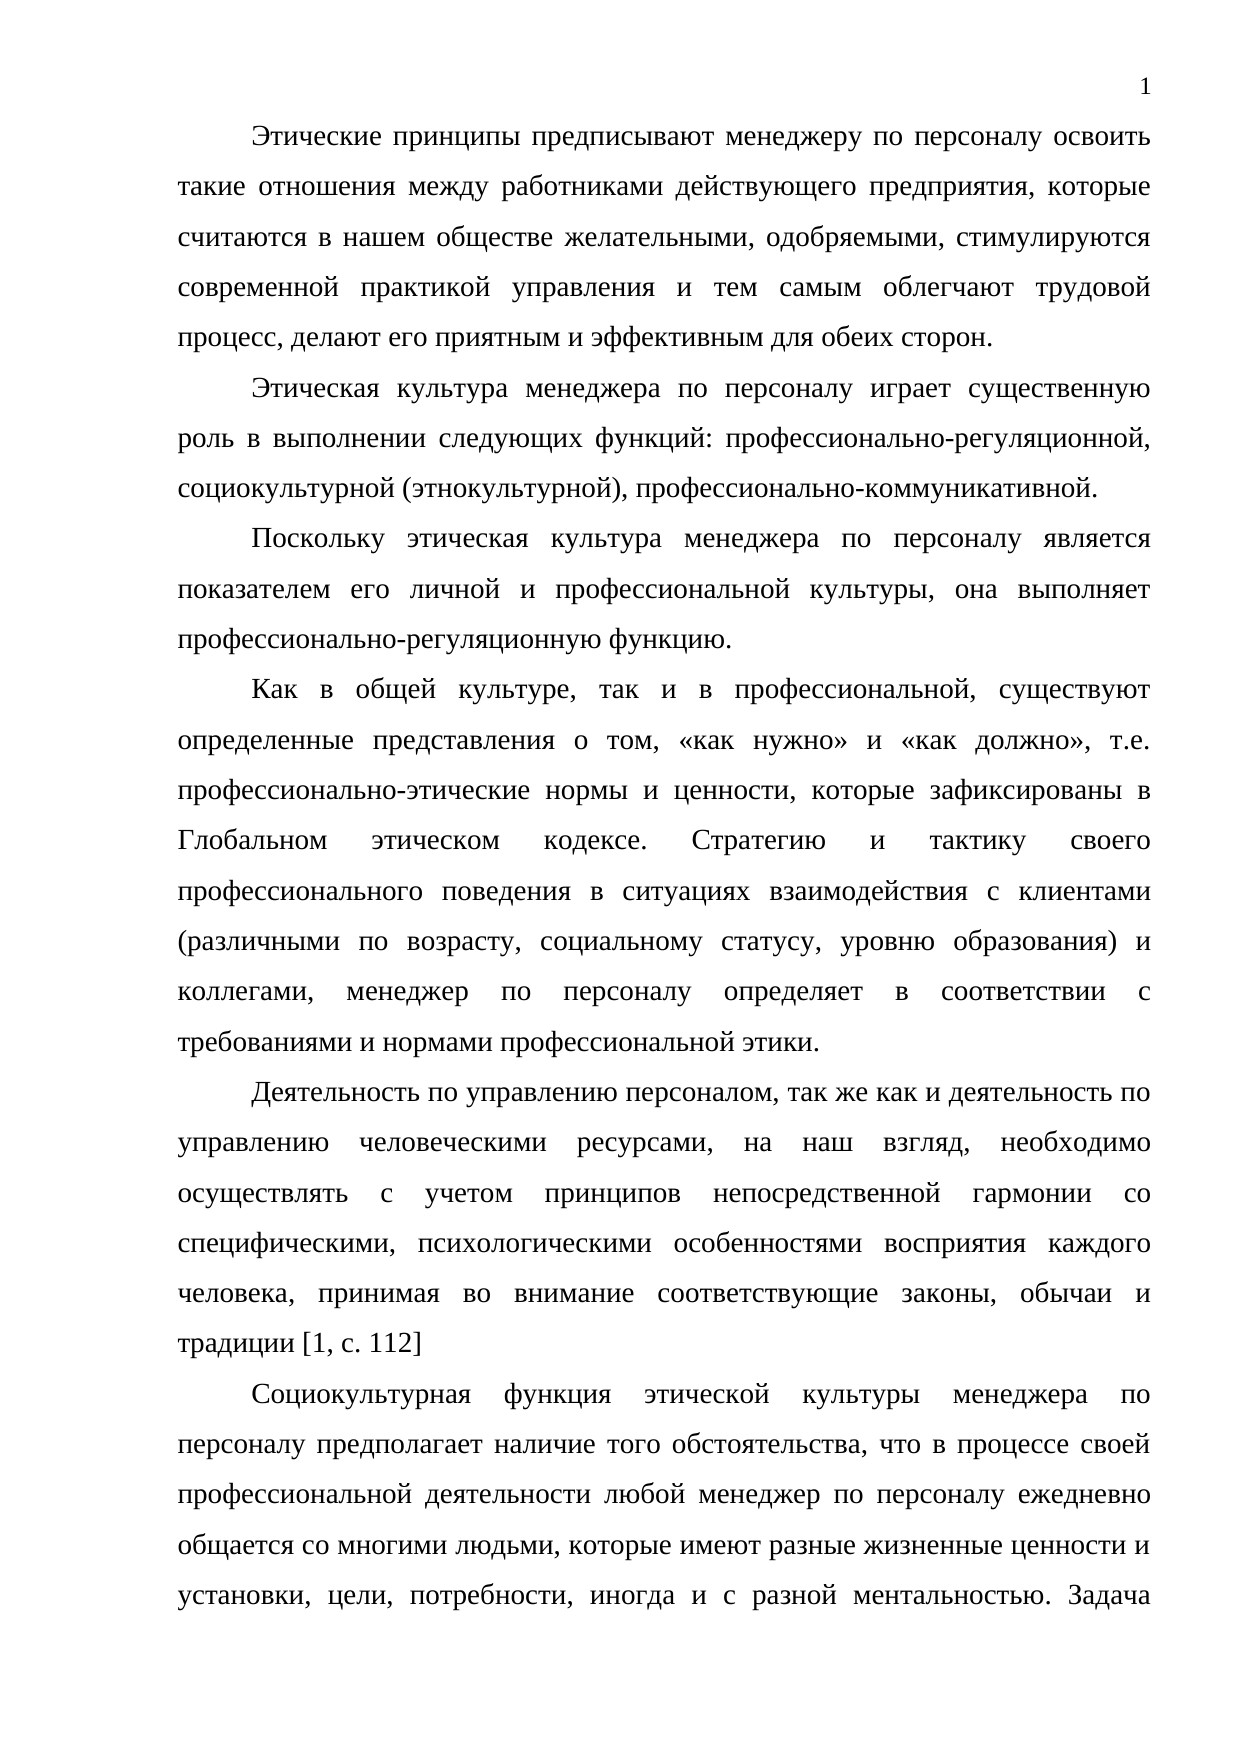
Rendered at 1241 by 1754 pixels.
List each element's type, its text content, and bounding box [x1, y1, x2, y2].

text Этические принципы предписывают менеджеру по персоналу освоить такие отношения между работниками действующего предприятия, которые считаются в нашем обществе желательными, одобряемыми, стимулируются современной практикой управления и тем самым облегчают трудовой процесс, делают его приятным и эффективным для обеих сторон. [177, 118, 1152, 353]
text Как в общей культуре, так и в профессиональной, существуют определенные представления о том, «как нужно» и «как должно», т.е. профессионально-этические нормы и ценности, которые зафиксированы в Глобальном этическом кодексе. Стратегию и тактику своего профессионального поведения в ситуациях взаимодействия с клиентами (различными по возрасту, социальному статусу, уровню образования) и коллегами, менеджер по персоналу определяет в соответствии с требованиями и нормами профессиональной этики. [177, 672, 1152, 1057]
text Этическая культура менеджера по персоналу играет существенную роль в выполнении следующих функций: профессионально-регуляционной, социокультурной (этнокультурной), профессионально-коммуникативной. [177, 370, 1152, 504]
text Поскольку этическая культура менеджера по персоналу является показателем его личной и профессиональной культуры, она выполняет профессионально-регуляционную функцию. [177, 521, 1152, 655]
text Деятельность по управлению персоналом, так же как и деятельность по управлению человеческими ресурсами, на наш взгляд, необходимо осуществлять с учетом принципов непосредственной гармонии со специфическими, психологическими особенностями восприятия каждого человека, принимая во внимание соответствующие законы, обычаи и традиции [1, с. 112] [177, 1074, 1152, 1359]
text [177, 1376, 1152, 1611]
